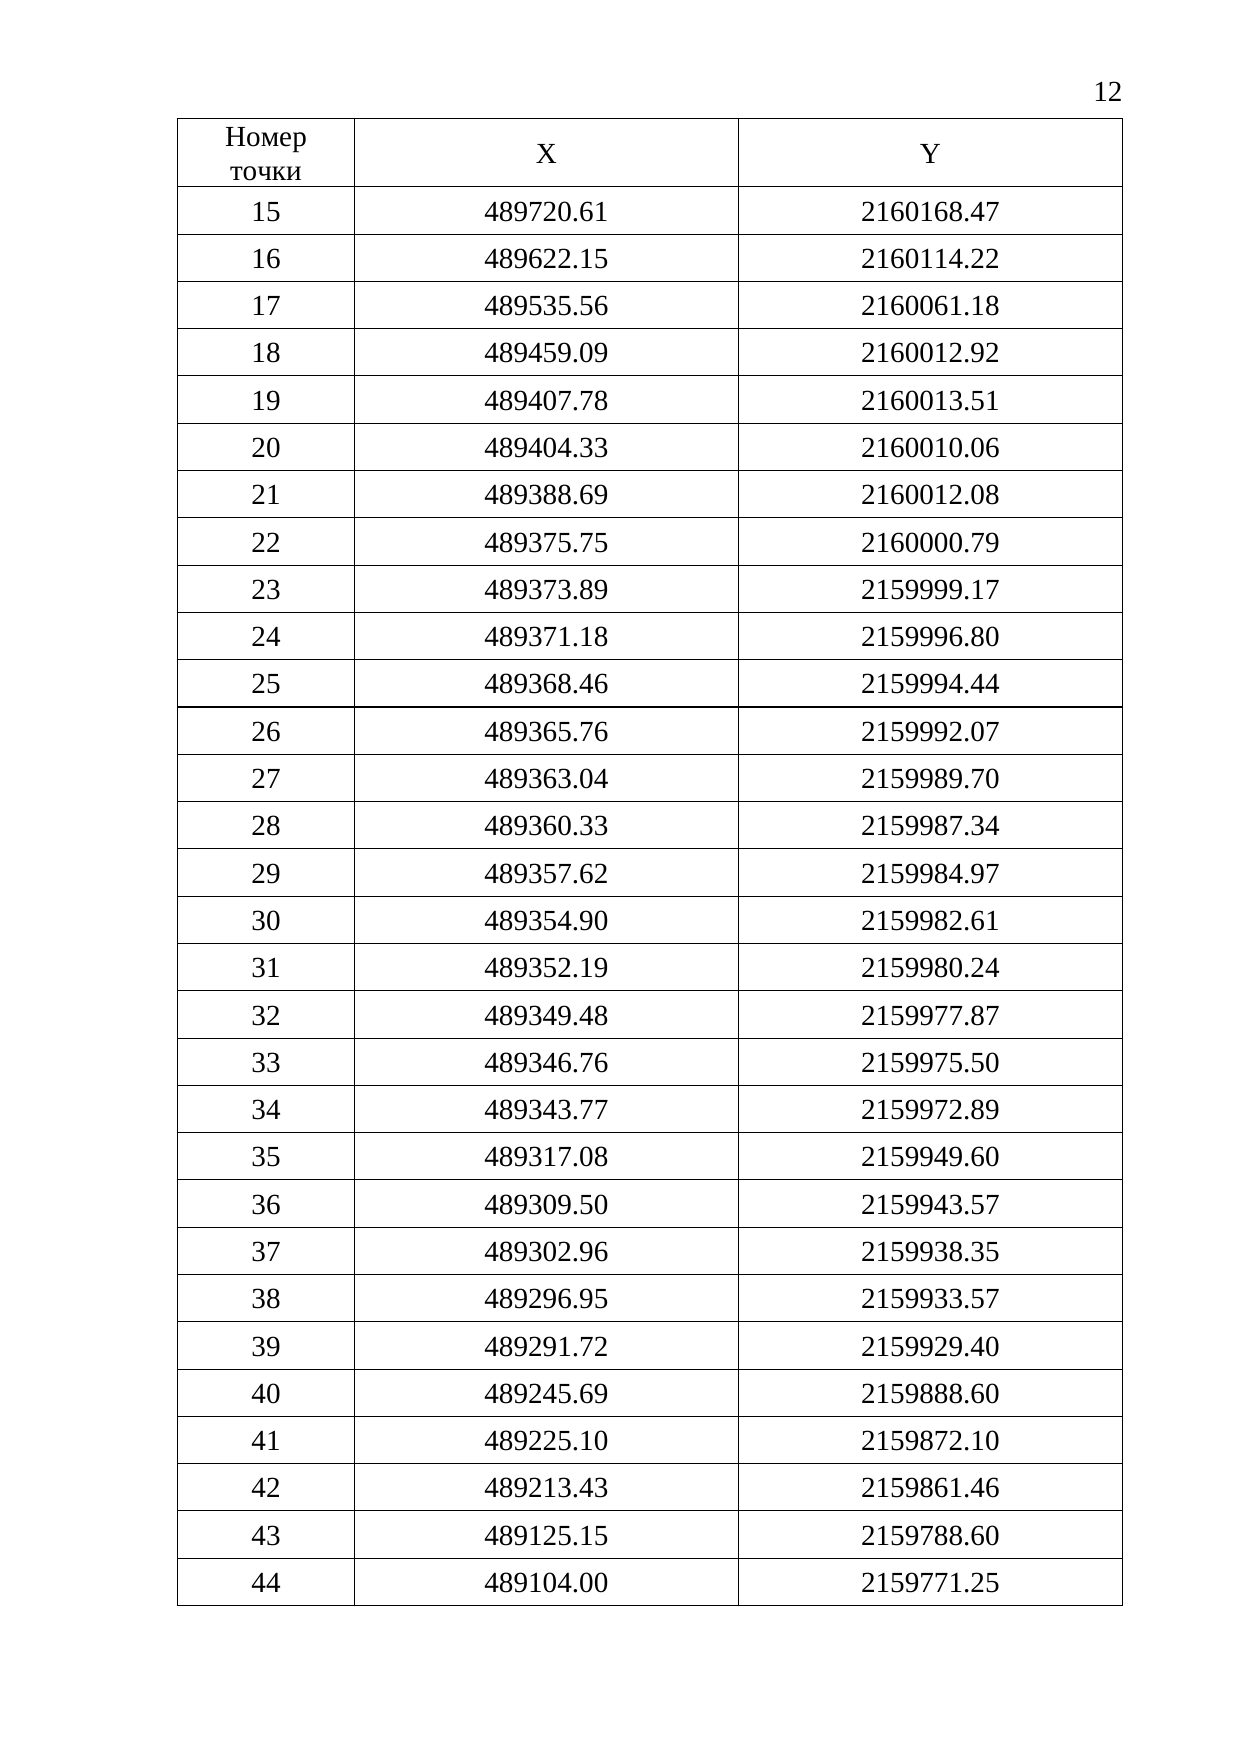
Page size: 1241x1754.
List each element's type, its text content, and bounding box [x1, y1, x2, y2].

table_cell 489459.09 [355, 329, 738, 375]
table_cell 2160061.18 [739, 282, 1122, 328]
table_cell 16 [178, 235, 354, 281]
table_cell 2159888.60 [739, 1370, 1122, 1416]
table_cell 489365.76 [355, 708, 738, 754]
table_cell 34 [178, 1086, 354, 1132]
table_cell 2159943.57 [739, 1180, 1122, 1227]
table_cell 489373.89 [355, 566, 738, 612]
table_cell 2159949.60 [739, 1133, 1122, 1179]
table_cell 36 [178, 1180, 354, 1227]
table_cell 2159999.17 [739, 566, 1122, 612]
table_cell 489368.46 [355, 660, 738, 706]
table_header Y [739, 119, 1122, 186]
table_cell 23 [178, 566, 354, 612]
table_cell 2160114.22 [739, 235, 1122, 281]
table_cell 489622.15 [355, 235, 738, 281]
table_cell 489343.77 [355, 1086, 738, 1132]
table_cell 2159994.44 [739, 660, 1122, 706]
table_cell 489225.10 [355, 1417, 738, 1463]
table_cell 489720.61 [355, 187, 738, 233]
table_cell 32 [178, 991, 354, 1037]
table_cell 489363.04 [355, 755, 738, 801]
table_cell 2159972.89 [739, 1086, 1122, 1132]
table_cell 43 [178, 1511, 354, 1558]
table_cell 2160012.92 [739, 329, 1122, 375]
table_cell 29 [178, 849, 354, 896]
table_cell 489360.33 [355, 802, 738, 848]
table_cell 489349.48 [355, 991, 738, 1037]
table_cell 489302.96 [355, 1228, 738, 1274]
table_cell 2160010.06 [739, 424, 1122, 470]
table_cell 2160168.47 [739, 187, 1122, 233]
table_cell 2159771.25 [739, 1559, 1122, 1605]
table_cell 489317.08 [355, 1133, 738, 1179]
table_cell 25 [178, 660, 354, 706]
table_cell 30 [178, 897, 354, 943]
table_cell 21 [178, 471, 354, 517]
table_cell 37 [178, 1228, 354, 1274]
table_cell 489407.78 [355, 376, 738, 423]
table_cell 489535.56 [355, 282, 738, 328]
table_cell 2159982.61 [739, 897, 1122, 943]
table_cell 22 [178, 518, 354, 564]
table_cell 489354.90 [355, 897, 738, 943]
table_cell 18 [178, 329, 354, 375]
table_cell 489352.19 [355, 944, 738, 990]
table_cell 2160000.79 [739, 518, 1122, 564]
table_cell 489375.75 [355, 518, 738, 564]
table_header X [355, 119, 738, 186]
table_cell 28 [178, 802, 354, 848]
table_cell 489213.43 [355, 1464, 738, 1510]
table_cell 2159987.34 [739, 802, 1122, 848]
table_cell 41 [178, 1417, 354, 1463]
table_cell 489104.00 [355, 1559, 738, 1605]
table_cell 20 [178, 424, 354, 470]
table_cell 33 [178, 1039, 354, 1085]
table_cell 42 [178, 1464, 354, 1510]
table_cell 44 [178, 1559, 354, 1605]
table_cell 27 [178, 755, 354, 801]
table_cell 19 [178, 376, 354, 423]
table_cell 489296.95 [355, 1275, 738, 1321]
table_cell 39 [178, 1322, 354, 1368]
table_cell 2160012.08 [739, 471, 1122, 517]
table_cell 489125.15 [355, 1511, 738, 1558]
table_cell 2159980.24 [739, 944, 1122, 990]
table_cell 2159975.50 [739, 1039, 1122, 1085]
table_cell 2159872.10 [739, 1417, 1122, 1463]
table_cell 2159984.97 [739, 849, 1122, 896]
table_cell 2160013.51 [739, 376, 1122, 423]
table_cell 38 [178, 1275, 354, 1321]
table_cell 489371.18 [355, 613, 738, 659]
table_cell 2159933.57 [739, 1275, 1122, 1321]
table_cell 489388.69 [355, 471, 738, 517]
table_cell 489309.50 [355, 1180, 738, 1227]
table_cell 2159992.07 [739, 708, 1122, 754]
table_cell 40 [178, 1370, 354, 1416]
table_cell 17 [178, 282, 354, 328]
table_cell 2159861.46 [739, 1464, 1122, 1510]
table_cell 489291.72 [355, 1322, 738, 1368]
table_cell 2159989.70 [739, 755, 1122, 801]
table_cell 489404.33 [355, 424, 738, 470]
table_cell 2159938.35 [739, 1228, 1122, 1274]
table_cell 31 [178, 944, 354, 990]
table_cell 26 [178, 708, 354, 754]
table_cell 489245.69 [355, 1370, 738, 1416]
table_cell 2159788.60 [739, 1511, 1122, 1558]
table_cell 35 [178, 1133, 354, 1179]
table_cell 2159977.87 [739, 991, 1122, 1037]
table_cell 24 [178, 613, 354, 659]
table_header Номер точки [178, 119, 354, 186]
table_cell 489346.76 [355, 1039, 738, 1085]
table_cell 2159929.40 [739, 1322, 1122, 1368]
table_cell 2159996.80 [739, 613, 1122, 659]
table_cell 15 [178, 187, 354, 233]
table_cell 489357.62 [355, 849, 738, 896]
